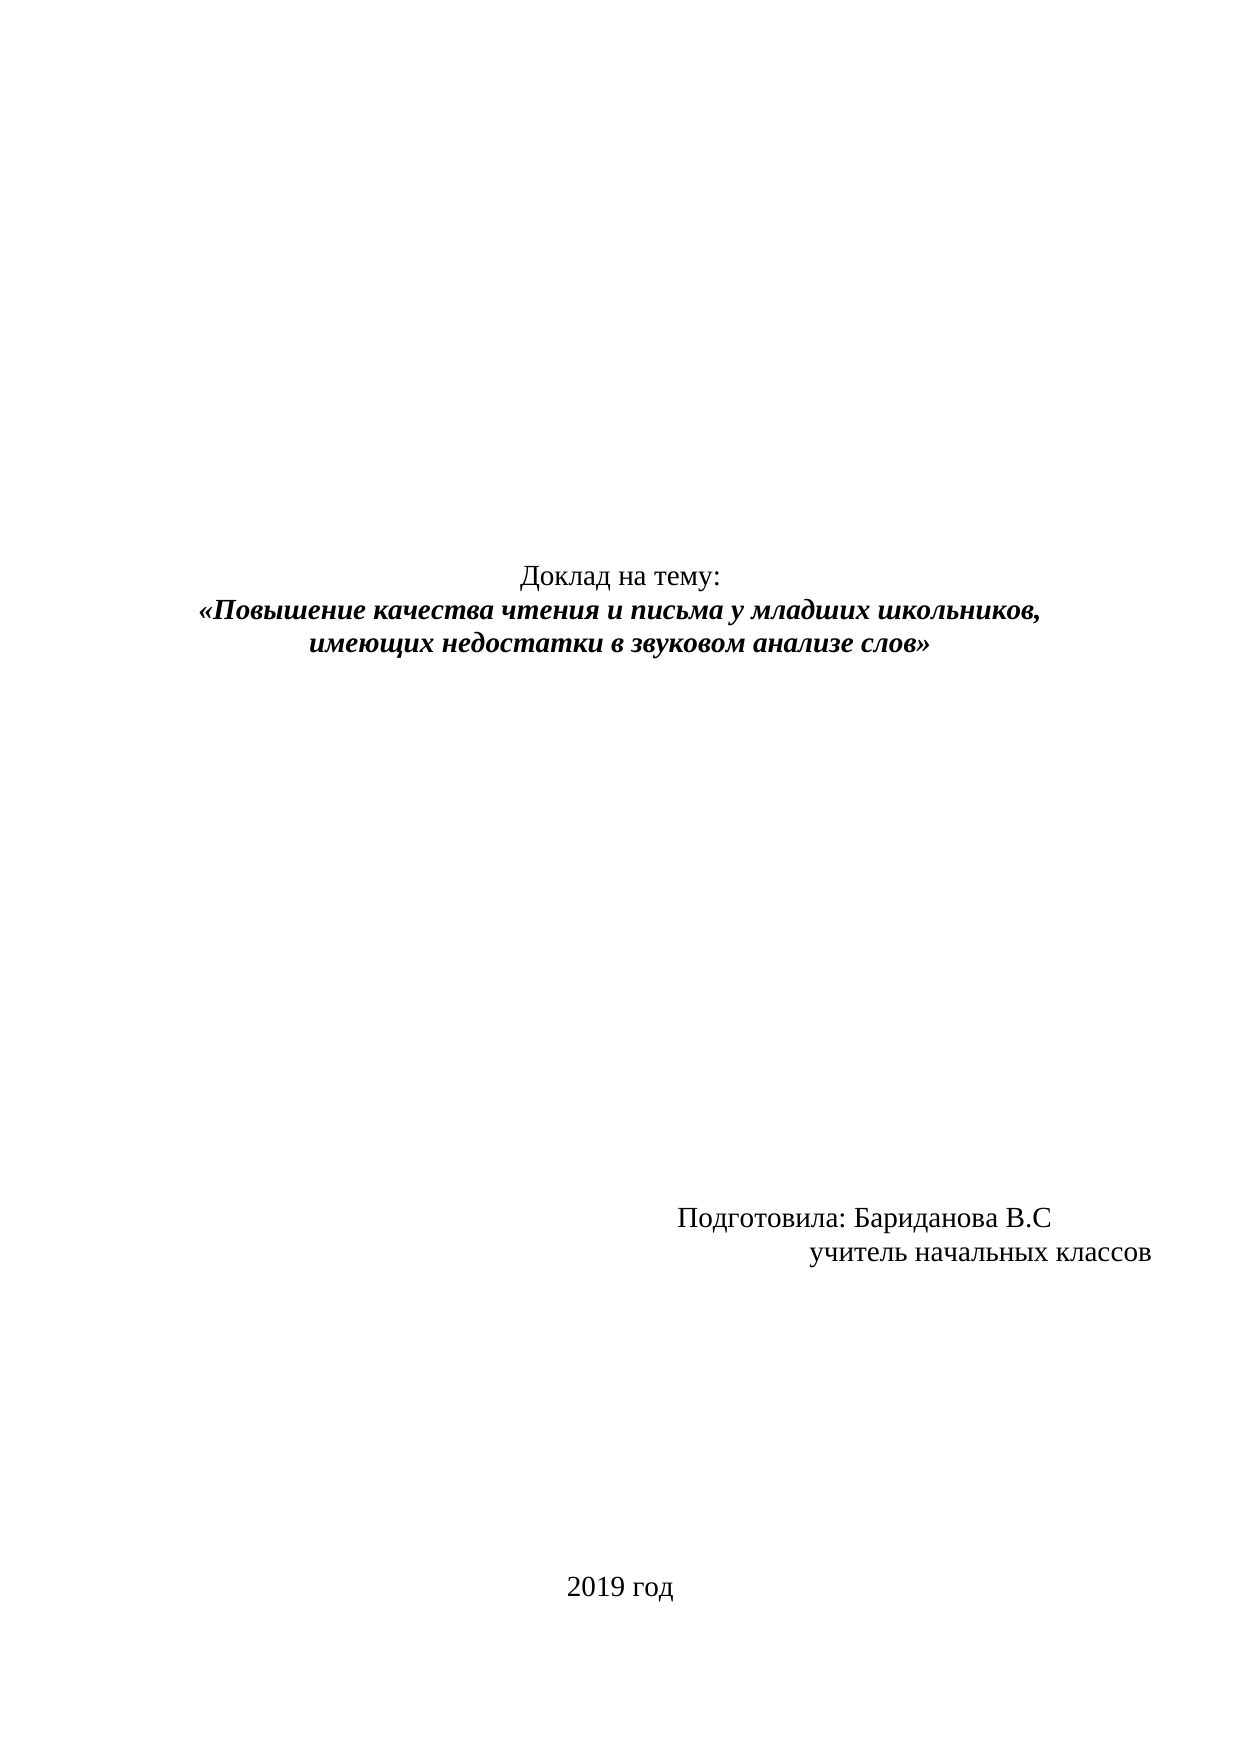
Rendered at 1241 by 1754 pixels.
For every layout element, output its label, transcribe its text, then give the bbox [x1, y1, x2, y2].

text имеющих недостатки в звуковом анализе слов» [89, 625, 1152, 659]
text Подготовила: Бариданова В.С [89, 1200, 1152, 1234]
text 2019 год [89, 1569, 1152, 1603]
text Доклад на тему: [89, 558, 1152, 592]
text учитель начальных классов [89, 1234, 1152, 1267]
text «Повышение качества чтения и письма у младших школьников, [89, 592, 1152, 625]
